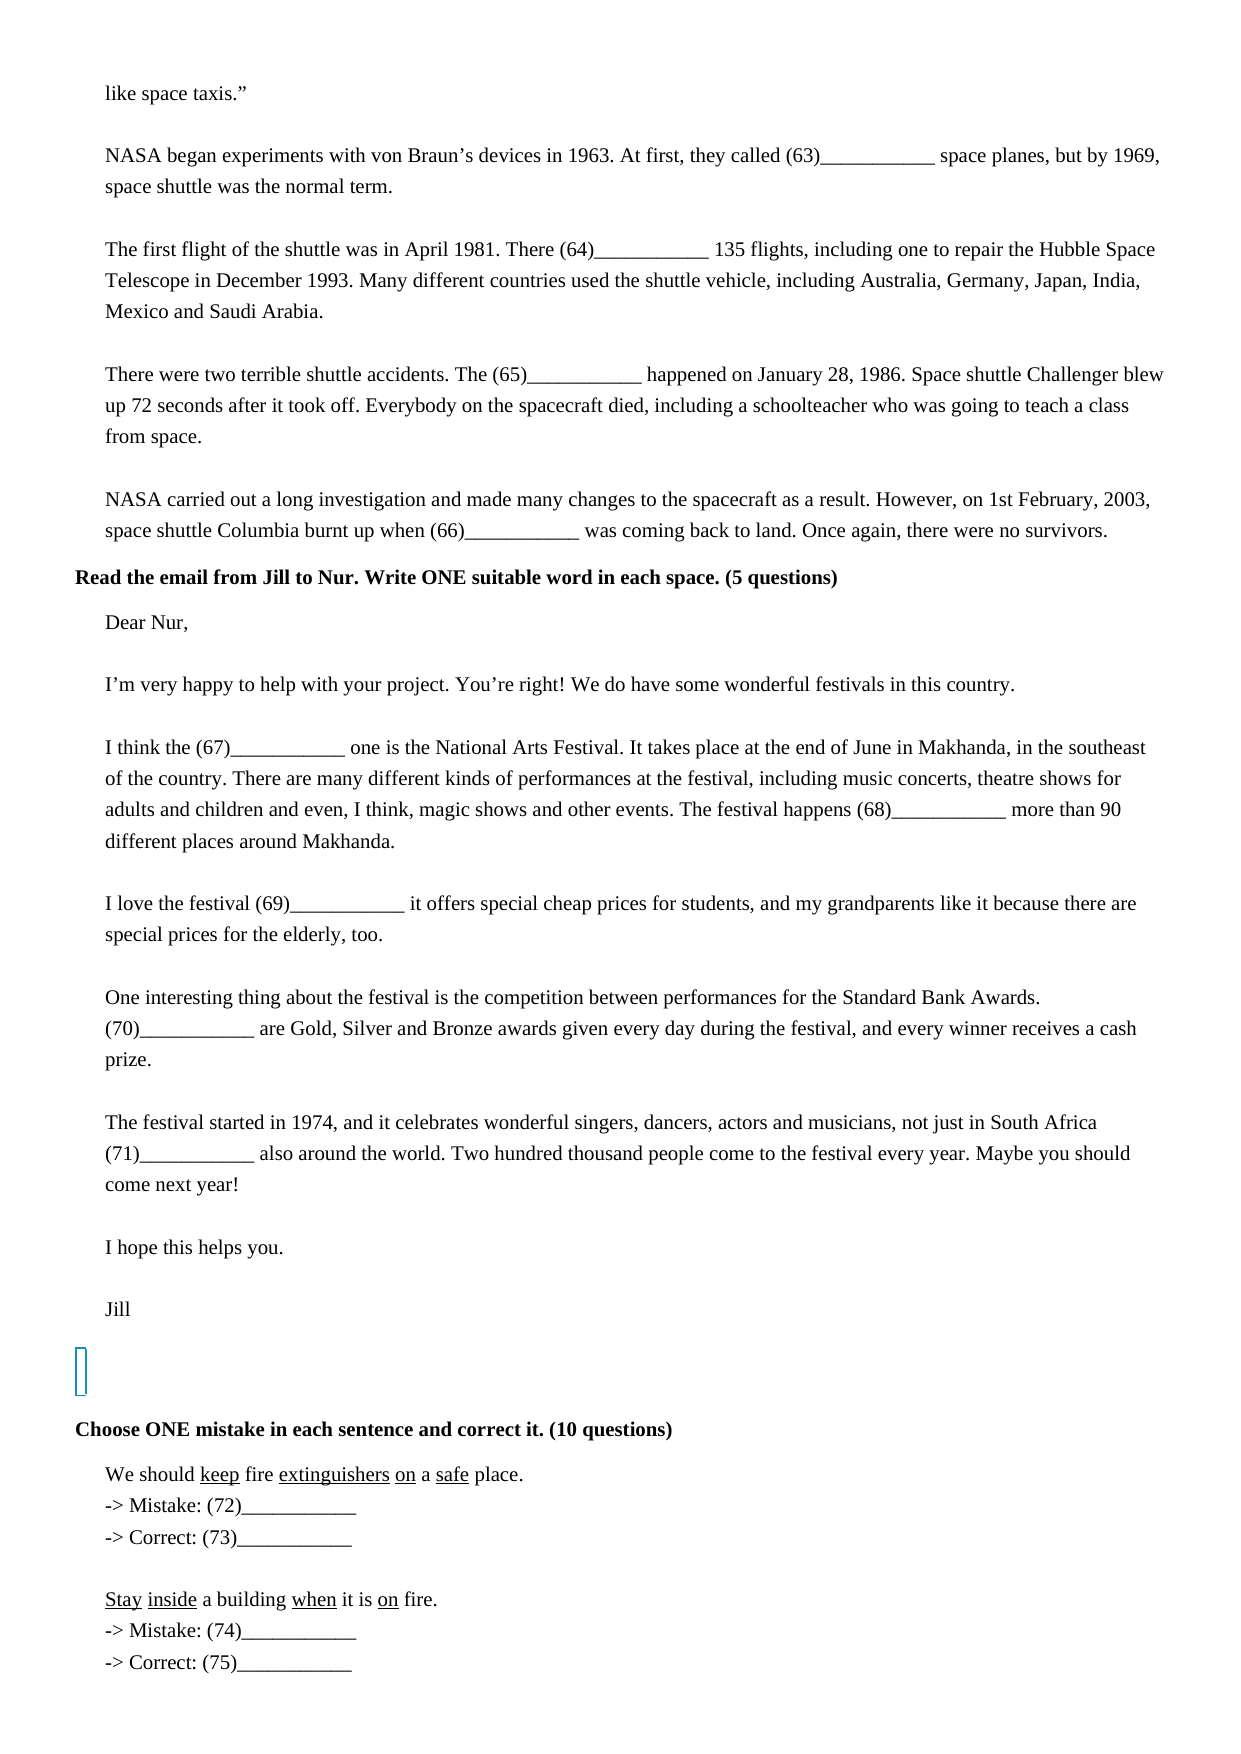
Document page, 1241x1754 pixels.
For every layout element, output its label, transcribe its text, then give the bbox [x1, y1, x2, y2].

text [105, 75, 1165, 544]
text Dear Nur, I’m very happy to help with your project. You’re right! We do have some wonderful festivals in this country. I think the (67)___________ one is the National Arts Festival. It takes place at the end of June in Makhanda, in the southeast of the country. There are many different kinds of performances at the festival, including music concerts, theatre shows for adults and children and even, I think, magic shows and other events. The festival happens (68)___________ more than 90 different places around Makhanda. I love the festival (69)___________ it offers special cheap prices for students, and my grandparents like it because there are special prices for the elderly, too. One interesting thing about the festival is the competition between performances for the Standard Bank Awards. (70)___________ are Gold, Silver and Bronze awards given every day during the festival, and every winner receives a cash prize. The festival started in 1974, and it celebrates wonderful singers, dancers, actors and musicians, not just in South Africa (71)___________ also around the world. Two hundred thousand people come to the festival every year. Maybe you should come next year! I hope this helps you. Jill [105, 604, 1165, 1323]
text Choose ONE mistake in each sentence and correct it. (10 questions) [75, 1417, 1165, 1441]
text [105, 1457, 1165, 1675]
text Read the email from Jill to Nur. Write ONE suitable word in each space. (5 questions) [75, 564, 1165, 589]
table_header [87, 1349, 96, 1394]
